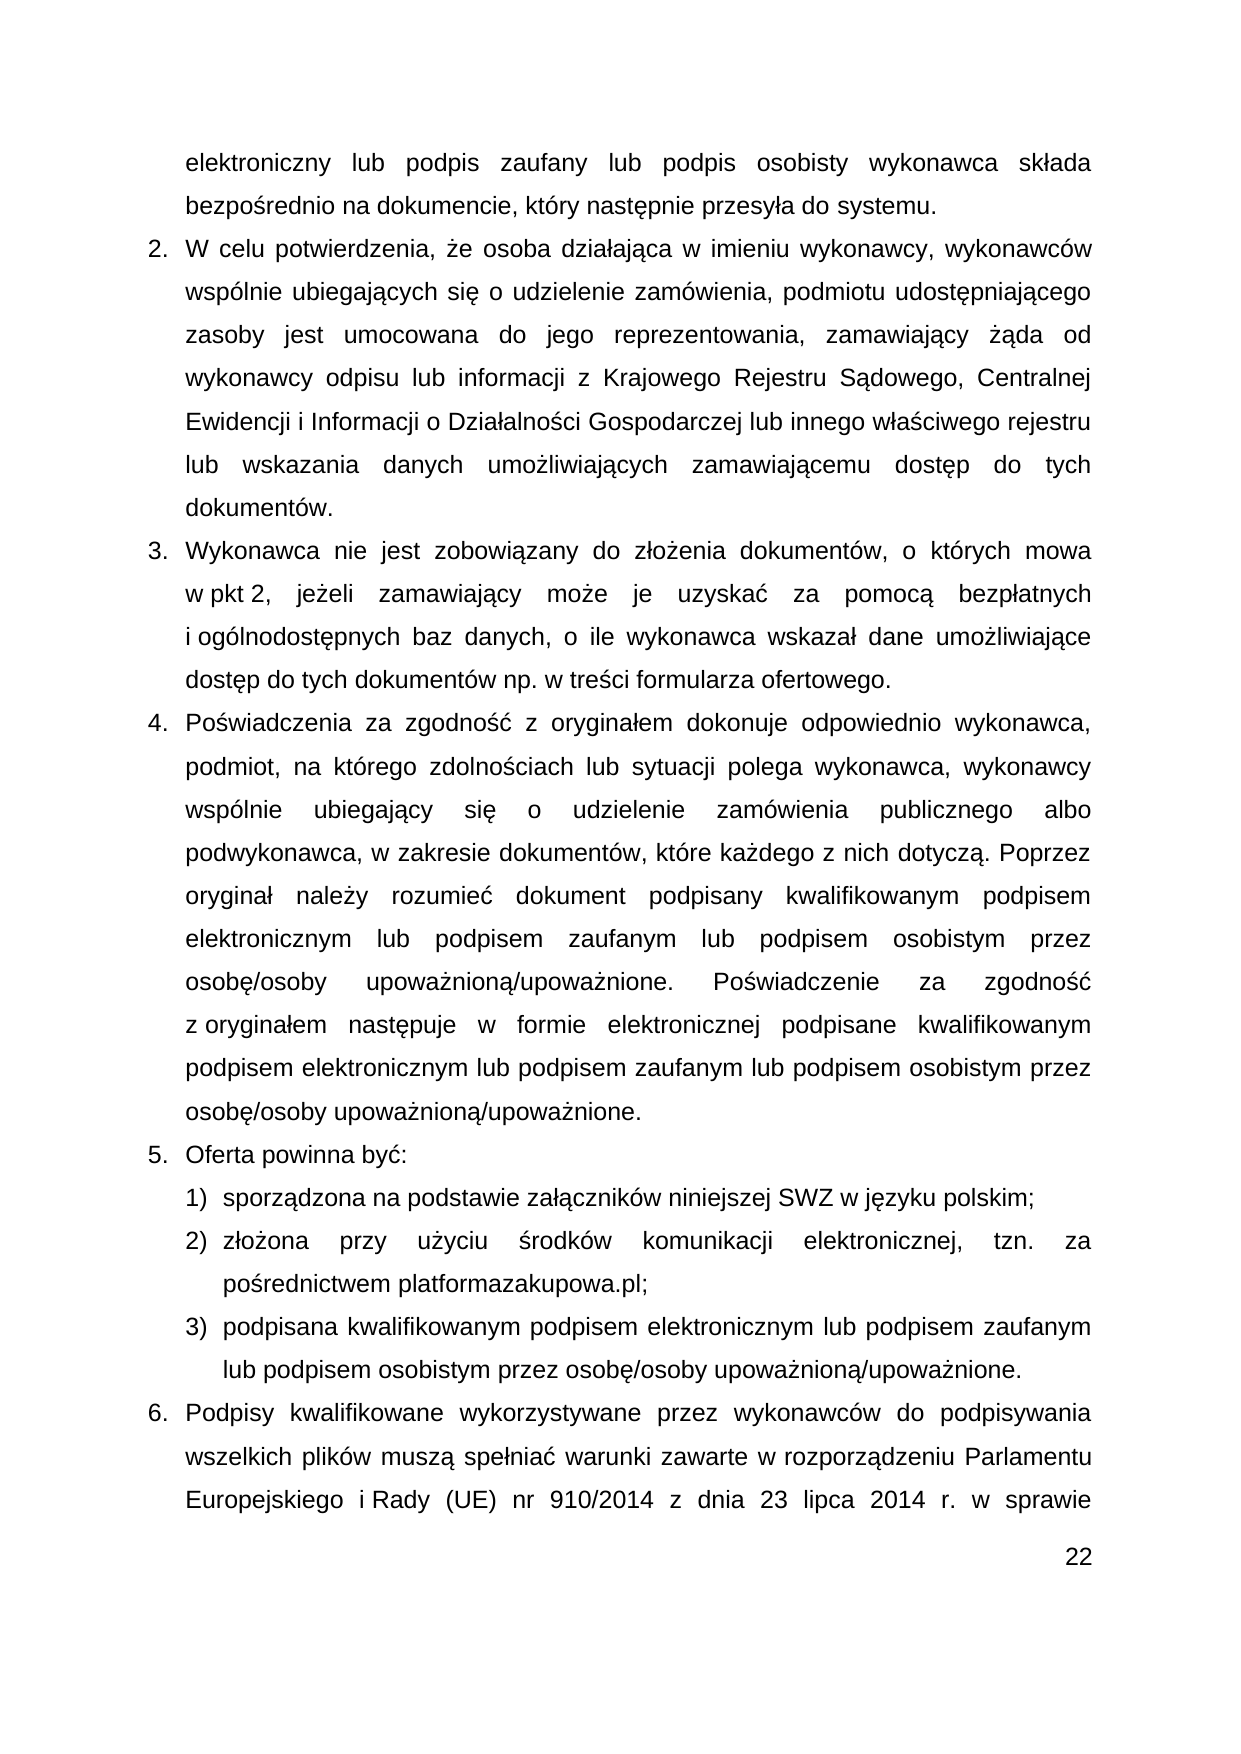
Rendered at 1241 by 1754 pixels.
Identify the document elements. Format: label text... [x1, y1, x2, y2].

list Oferta powinna być: [148, 1139, 1092, 1168]
list podpisana kwalifikowanym podpisem elektronicznym lub podpisem zaufanym lub podpisem osobistym przez osobę/osoby upoważnioną/upoważnione. [185, 1312, 1092, 1384]
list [148, 1398, 1092, 1513]
list W celu potwierdzenia, że osoba działająca w imieniu wykonawcy, wykonawców wspólnie ubiegających się o udzielenie zamówienia, podmiotu udostępniającego zasoby jest umocowana do jego reprezentowania, zamawiający żąda od wykonawcy odpisu lub informacji z Krajowego Rejestru Sądowego, Centralnej Ewidencji i Informacji o Działalności Gospodarczej lub innego właściwego rejestru lub wskazania danych umożliwiających zamawiającemu dostęp do tych dokumentów. [148, 234, 1092, 521]
list złożona przy użyciu środków komunikacji elektronicznej, tzn. za pośrednictwem platformazakupowa.pl; [185, 1226, 1092, 1298]
list sporządzona na podstawie załączników niniejszej SWZ w języku polskim; [185, 1183, 1092, 1211]
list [148, 148, 1092, 219]
list Wykonawca nie jest zobowiązany do złożenia dokumentów, o których mowa w pkt 2, jeżeli zamawiający może je uzyskać za pomocą bezpłatnych i ogólnodostępnych baz danych, o ile wykonawca wskazał dane umożliwiające dostęp do tych dokumentów np. w treści formularza ofertowego. [148, 536, 1092, 694]
list Poświadczenia za zgodność z oryginałem dokonuje odpowiednio wykonawca, podmiot, na którego zdolnościach lub sytuacji polega wykonawca, wykonawcy wspólnie ubiegający się o udzielenie zamówienia publicznego albo podwykonawca, w zakresie dokumentów, które każdego z nich dotyczą. Poprzez oryginał należy rozumieć dokument podpisany kwalifikowanym podpisem elektronicznym lub podpisem zaufanym lub podpisem osobistym przez osobę/osoby upoważnioną/upoważnione. Poświadczenie za zgodność z oryginałem następuje w formie elektronicznej podpisane kwalifikowanym podpisem elektronicznym lub podpisem zaufanym lub podpisem osobistym przez osobę/osoby upoważnioną/upoważnione. [148, 708, 1092, 1125]
